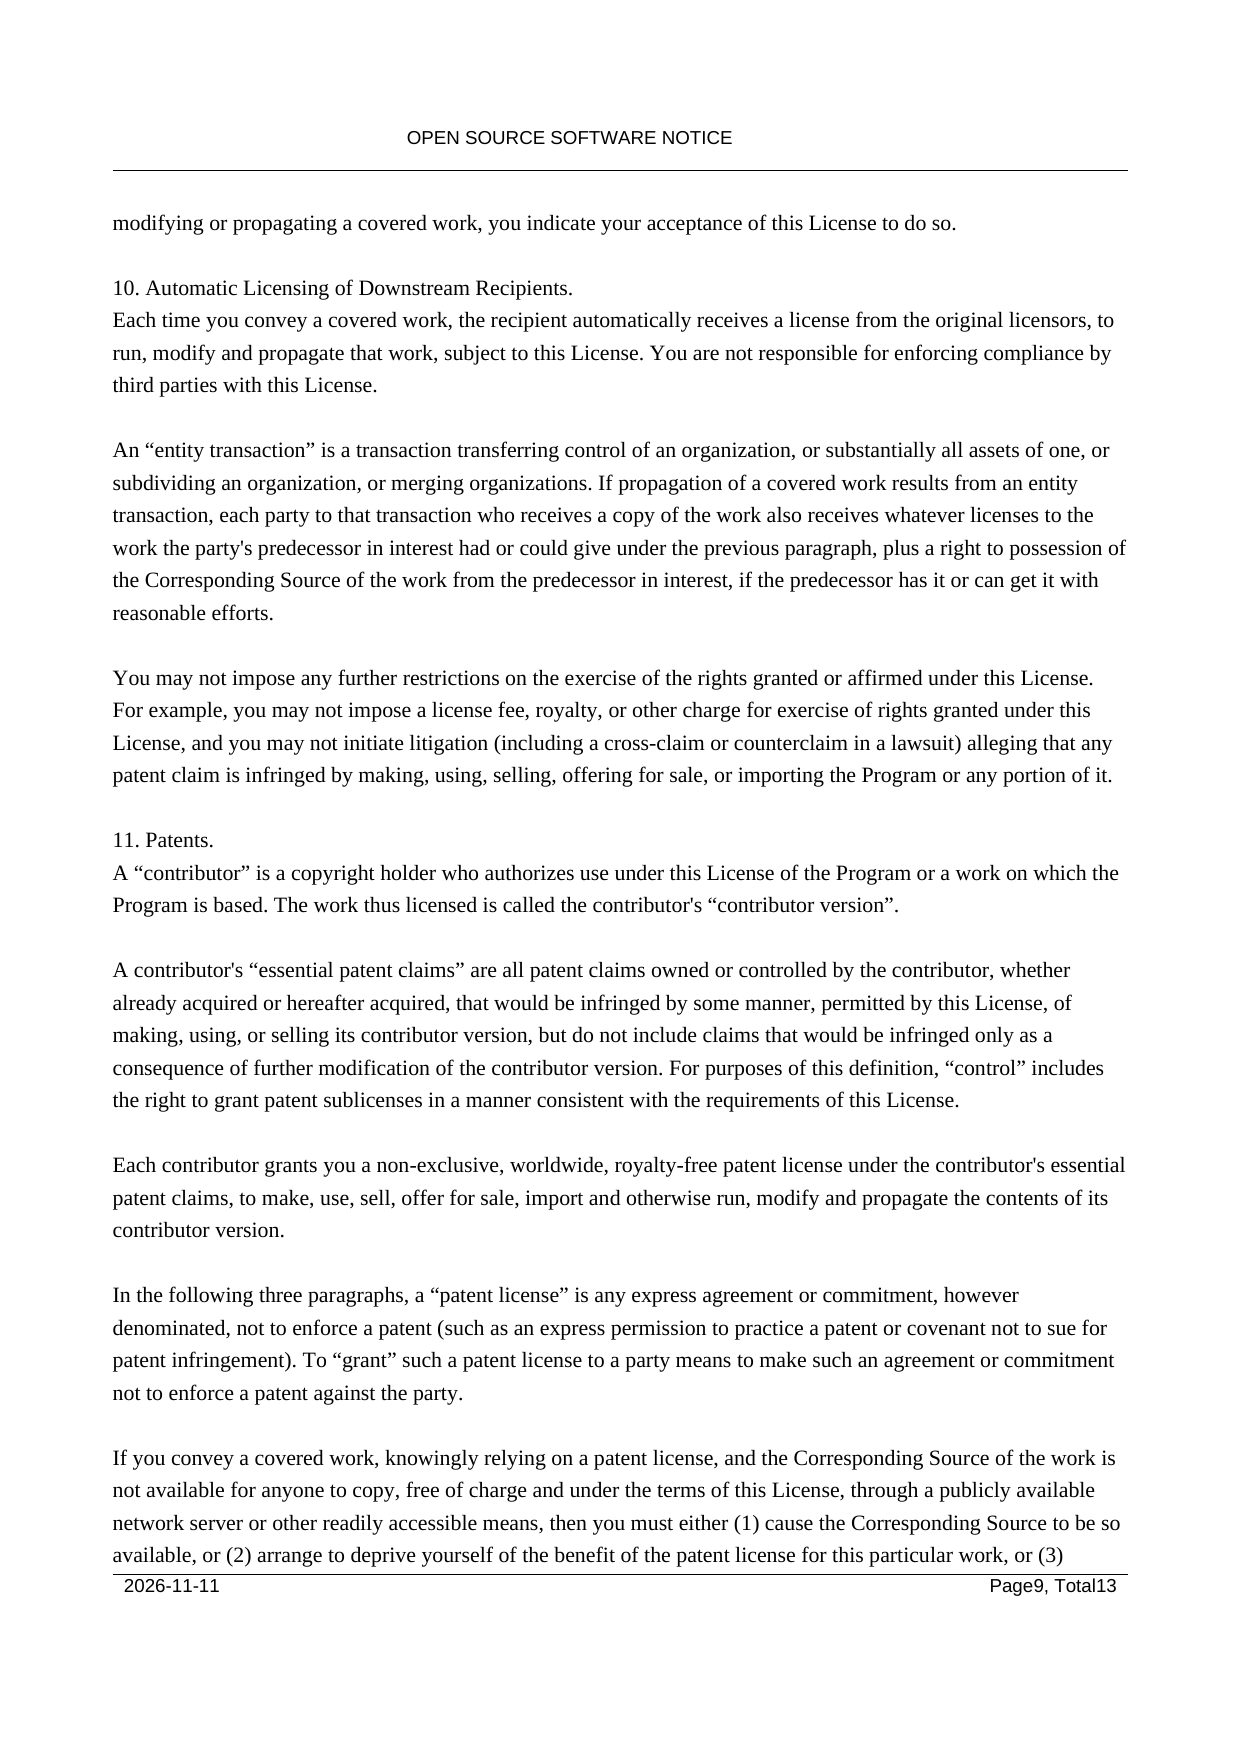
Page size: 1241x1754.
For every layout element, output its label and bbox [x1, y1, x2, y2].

text [112, 206, 1128, 1571]
